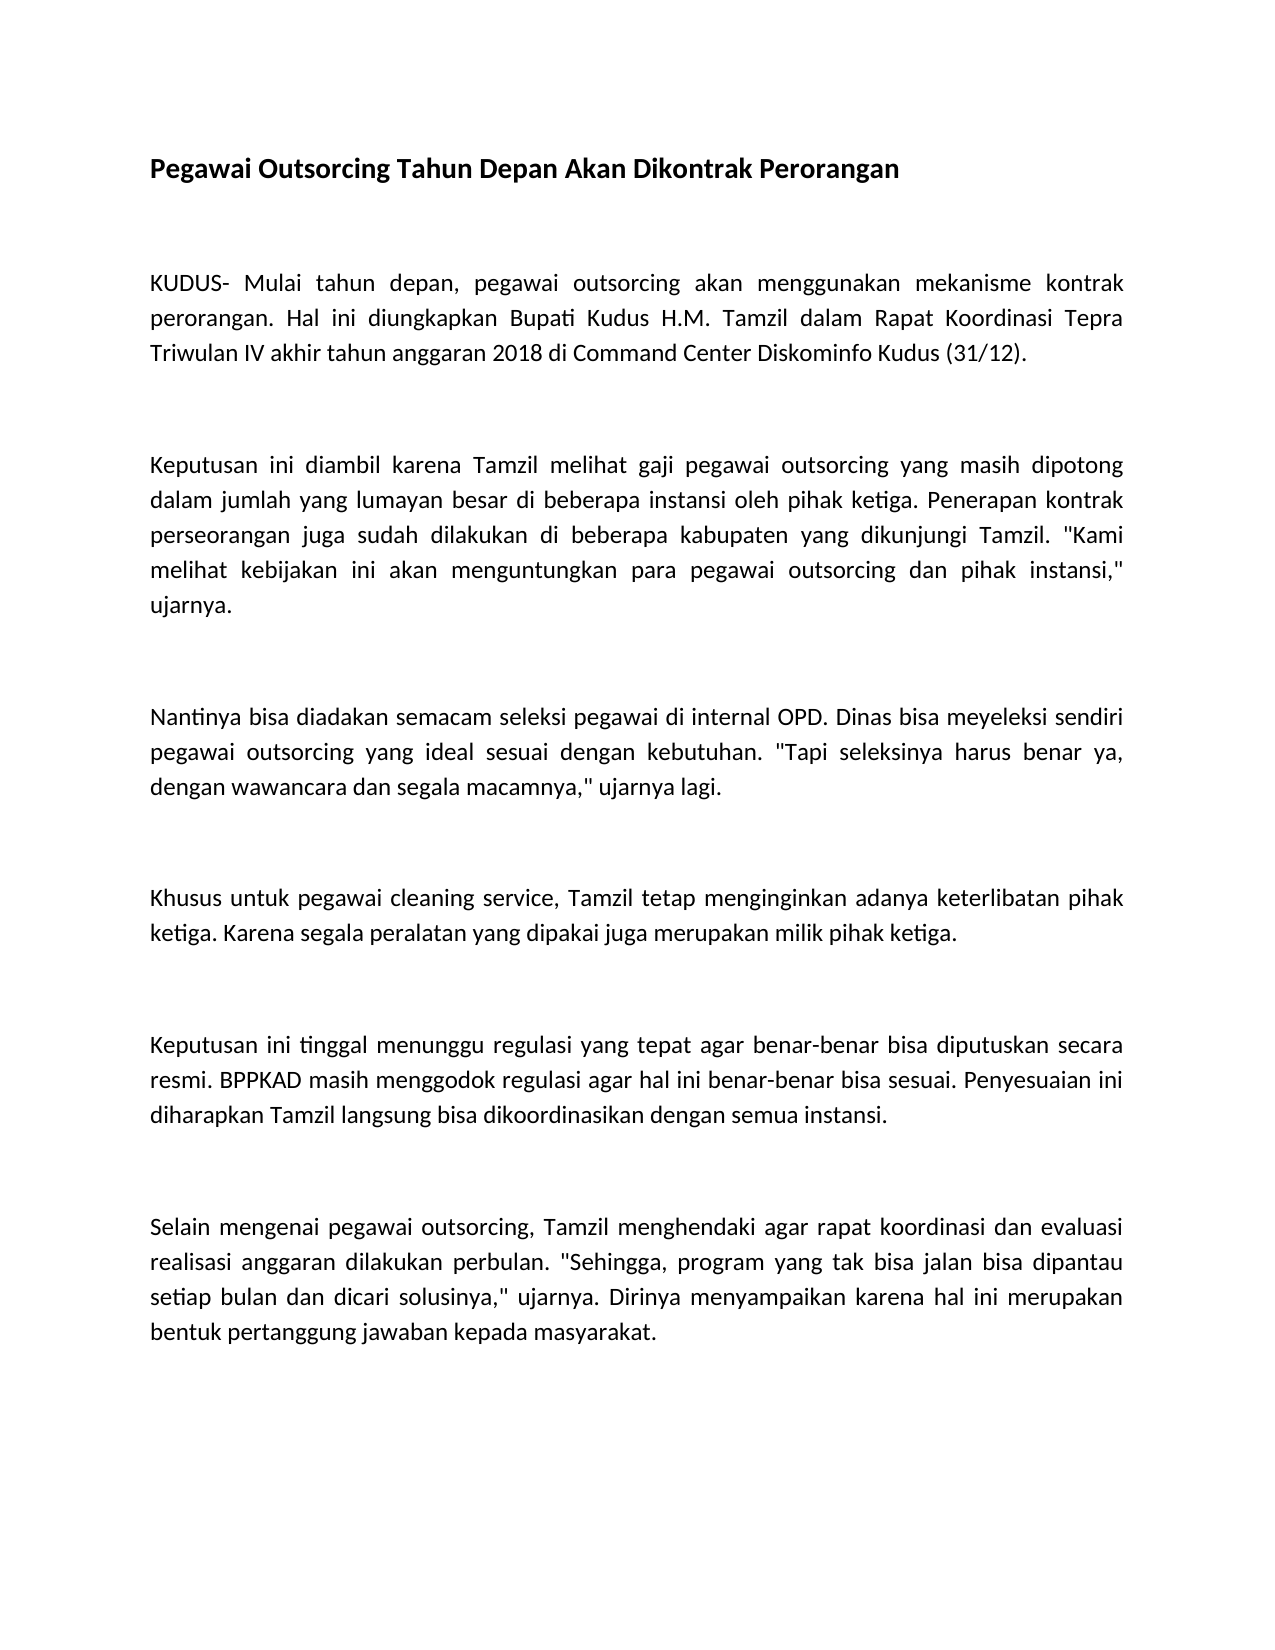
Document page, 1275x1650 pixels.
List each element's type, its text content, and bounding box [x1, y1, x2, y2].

text Khusus untuk pegawai cleaning service, Tamzil tetap menginginkan adanya keterlibatan pihak ketiga. Karena segala peralatan yang dipakai juga merupakan milik pihak ketiga. [150, 883, 1125, 948]
text Nantinya bisa diadakan semacam seleksi pegawai di internal OPD. Dinas bisa meyeleksi sendiri pegawai outsorcing yang ideal sesuai dengan kebutuhan. "Tapi seleksinya harus benar ya, dengan wawancara dan segala macamnya," ujarnya lagi. [150, 701, 1125, 801]
text KUDUS- Mulai tahun depan, pegawai outsorcing akan menggunakan mekanisme kontrak perorangan. Hal ini diungkapkan Bupati Kudus H.M. Tamzil dalam Rapat Koordinasi Tepra Triwulan IV akhir tahun anggaran 2018 di Command Center Diskominfo Kudus (31/12). [150, 268, 1125, 368]
text Keputusan ini diambil karena Tamzil melihat gaji pegawai outsorcing yang masih dipotong dalam jumlah yang lumayan besar di beberapa instansi oleh pihak ketiga. Penerapan kontrak perseorangan juga sudah dilakukan di beberapa kabupaten yang dikunjungi Tamzil. "Kami melihat kebijakan ini akan menguntungkan para pegawai outsorcing dan pihak instansi," ujarnya. [150, 449, 1125, 620]
text Selain mengenai pegawai outsorcing, Tamzil menghendaki agar rapat koordinasi dan evaluasi realisasi anggaran dilakukan perbulan. "Sehingga, program yang tak bisa jalan bisa dipantau setiap bulan dan dicari solusinya," ujarnya. Dirinya menyampaikan karena hal ini merupakan bentuk pertanggung jawaban kepada masyarakat. [150, 1211, 1125, 1346]
text Keputusan ini tinggal menunggu regulasi yang tepat agar benar-benar bisa diputuskan secara resmi. BPPKAD masih menggodok regulasi agar hal ini benar-benar bisa sesuai. Penyesuaian ini diharapkan Tamzil langsung bisa dikoordinasikan dengan semua instansi. [150, 1029, 1125, 1130]
text Pegawai Outsorcing Tahun Depan Akan Dikontrak Perorangan [150, 150, 1125, 186]
